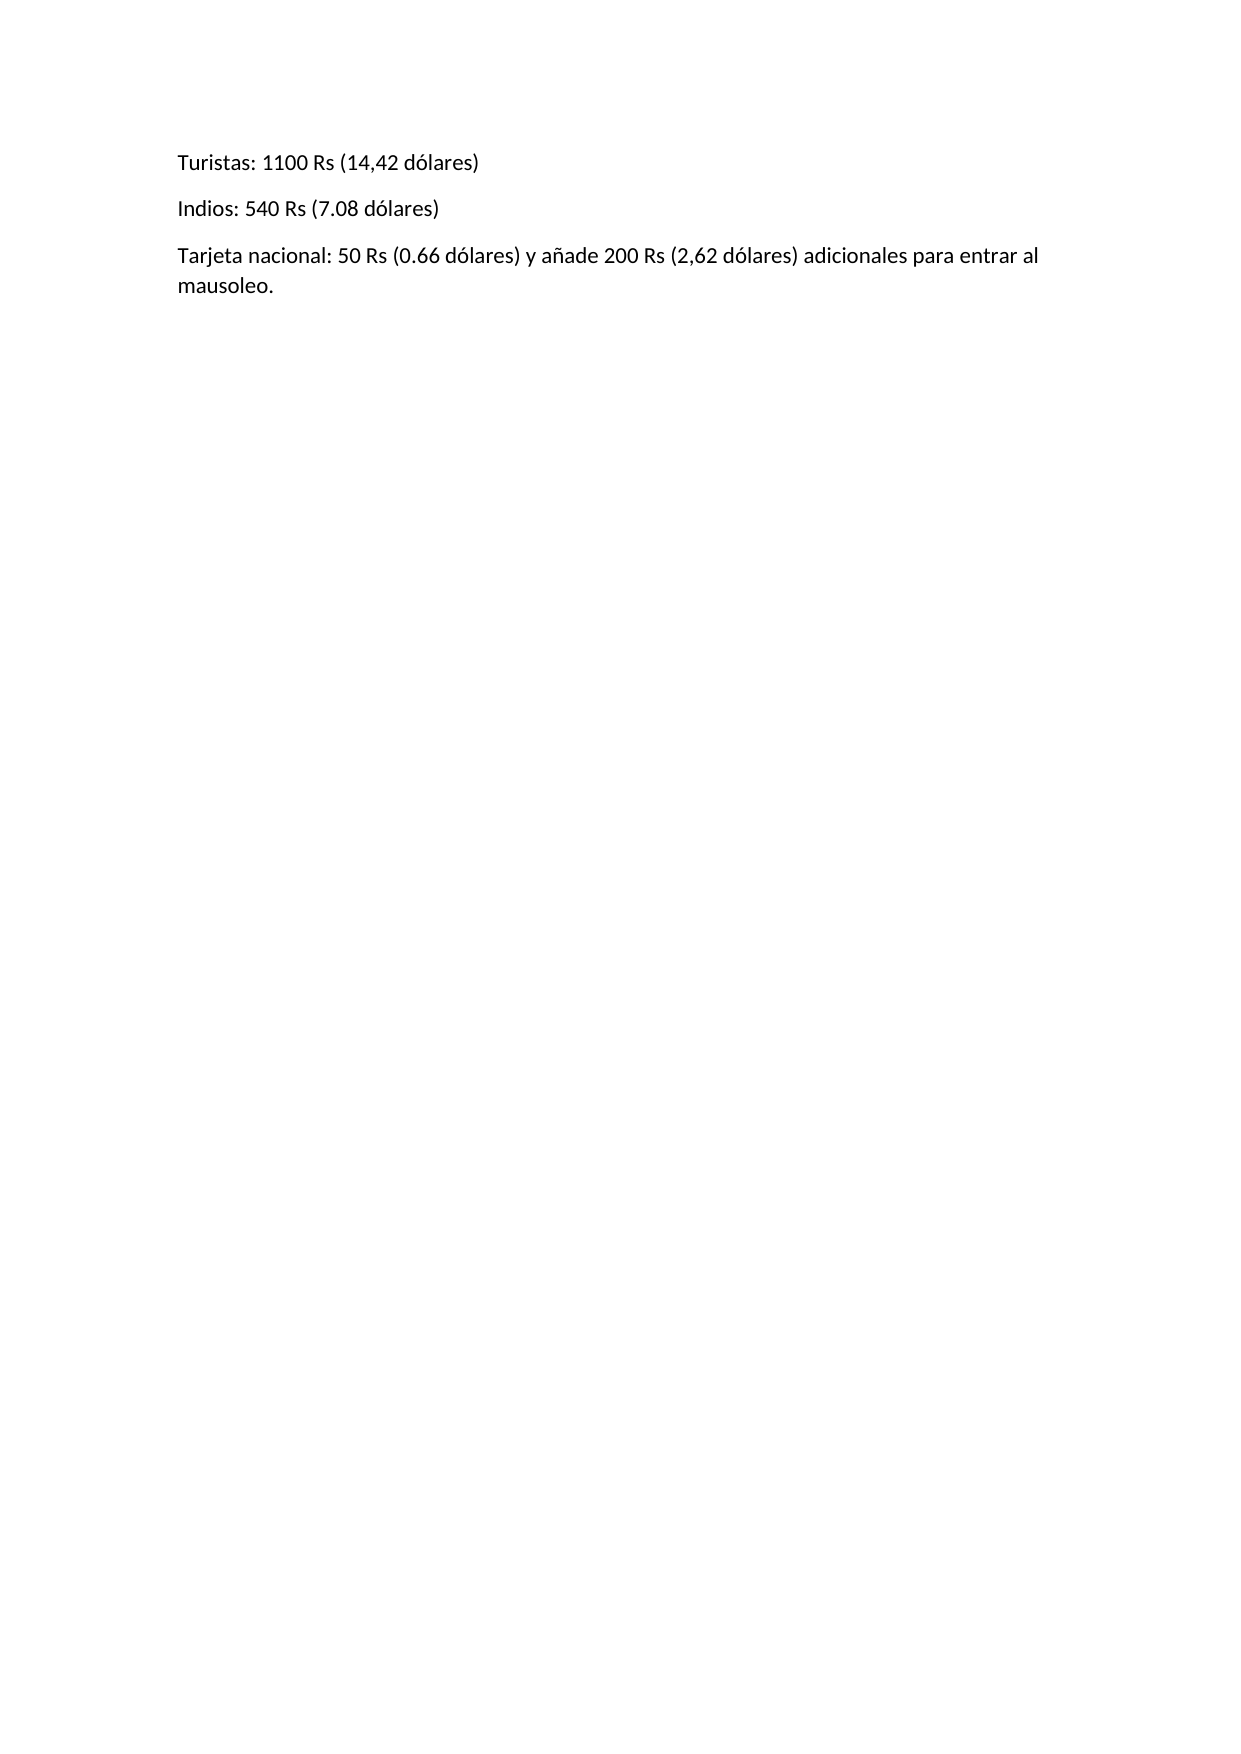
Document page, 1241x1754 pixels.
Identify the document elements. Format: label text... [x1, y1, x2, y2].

text Turistas: 1100 Rs (14,42 dólares) [177, 148, 1063, 176]
text Indios: 540 Rs (7.08 dólares) [177, 194, 1063, 222]
text Tarjeta nacional: 50 Rs (0.66 dólares) y añade 200 Rs (2,62 dólares) adicionales para entrar al mausoleo. [177, 241, 1063, 299]
